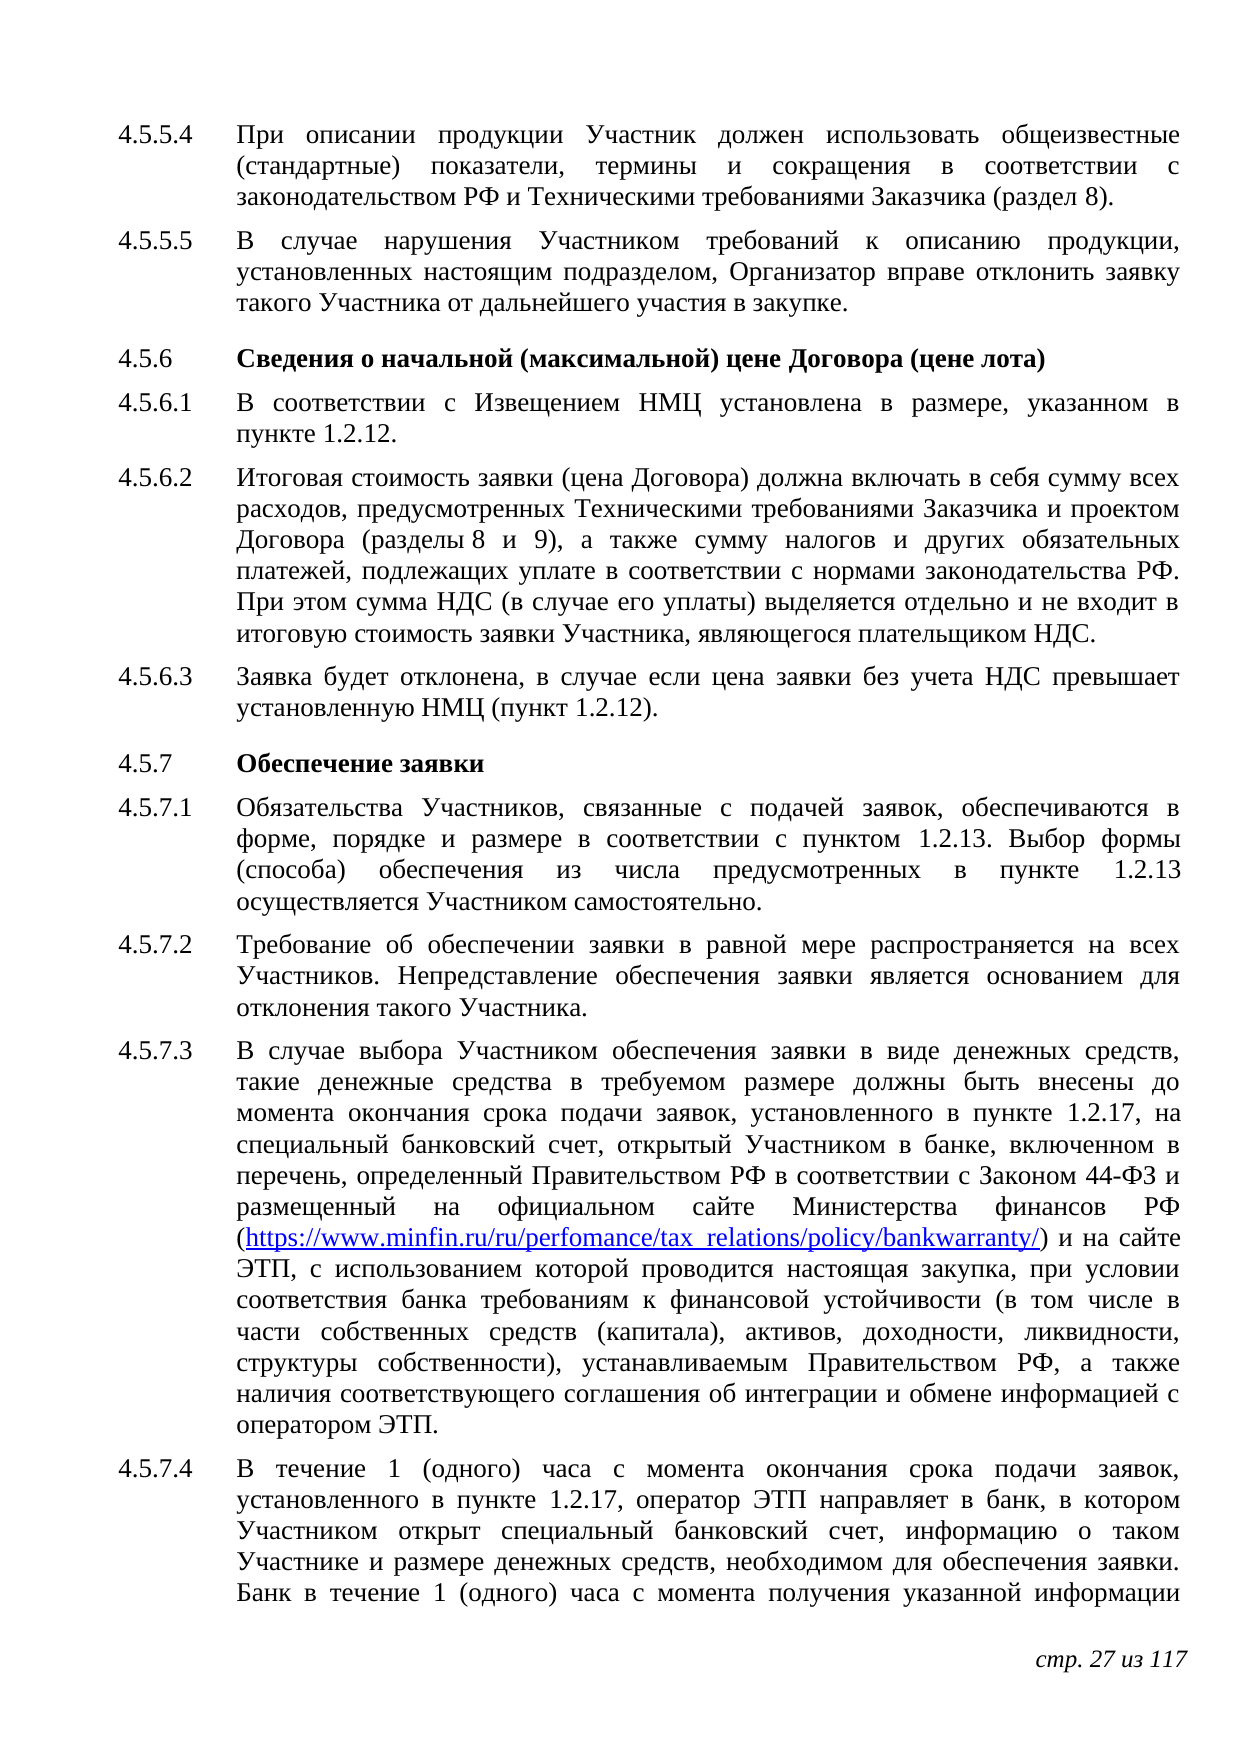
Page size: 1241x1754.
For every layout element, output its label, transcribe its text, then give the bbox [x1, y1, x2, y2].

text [118, 1452, 1181, 1607]
text В случае выбора Участником обеспечения заявки в виде денежных средств, такие денежные средства в требуемом размере должны быть внесены до момента окончания срока подачи заявок, установленного в пункте 1.2.17, на специальный банковский счет, открытый Участником в банке, включенном в перечень, определенный Правительством РФ в соответствии с Законом 44-ФЗ и размещенный на официальном сайте Министерства финансов РФ (https://www.minfin.ru/ru/perfomance/tax_relations/policy/bankwarranty/) и на сайте ЭТП, с использованием которой проводится настоящая закупка, при условии соответствия банка требованиям к финансовой устойчивости (в том числе в части собственных средств (капитала), активов, доходности, ликвидности, структуры собственности), устанавливаемым Правительством РФ, а также наличия соответствующего соглашения об интеграции и обмене информацией с оператором ЭТП. [118, 1034, 1181, 1439]
text Обеспечение заявки [118, 748, 1181, 779]
text Обязательства Участников, связанные с подачей заявок, обеспечиваются в форме, порядке и размере в соответствии с пунктом 1.2.13. Выбор формы (способа) обеспечения из числа предусмотренных в пункте 1.2.13 осуществляется Участником самостоятельно. [118, 791, 1181, 916]
text Итоговая стоимость заявки (цена Договора) должна включать в себя сумму всех расходов, предусмотренных Техническими требованиями Заказчика и проектом Договора (разделы 8 и 9), а также сумму налогов и других обязательных платежей, подлежащих уплате в соответствии с нормами законодательства РФ. При этом сумма НДС (в случае его уплаты) выделяется отдельно и не входит в итоговую стоимость заявки Участника, являющегося плательщиком НДС. [118, 461, 1181, 648]
text Заявка будет отклонена, в случае если цена заявки без учета НДС превышает установленную НМЦ (пункт 1.2.12). [118, 660, 1181, 723]
text Требование об обеспечении заявки в равной мере распространяется на всех Участников. Непредставление обеспечения заявки является основанием для отклонения такого Участника. [118, 928, 1181, 1022]
text Сведения о начальной (максимальной) цене Договора (цене лота) [118, 342, 1181, 374]
text В случае нарушения Участником требований к описанию продукции, установленных настоящим подразделом, Организатор вправе отклонить заявку такого Участника от дальнейшего участия в закупке. [118, 224, 1181, 317]
text В соответствии с Извещением НМЦ установлена в размере, указанном в пункте 1.2.12. [118, 386, 1181, 448]
text При описании продукции Участник должен использовать общеизвестные (стандартные) показатели, термины и сокращения в соответствии с законодательством РФ и Техническими требованиями Заказчика (раздел 8). [118, 118, 1181, 212]
